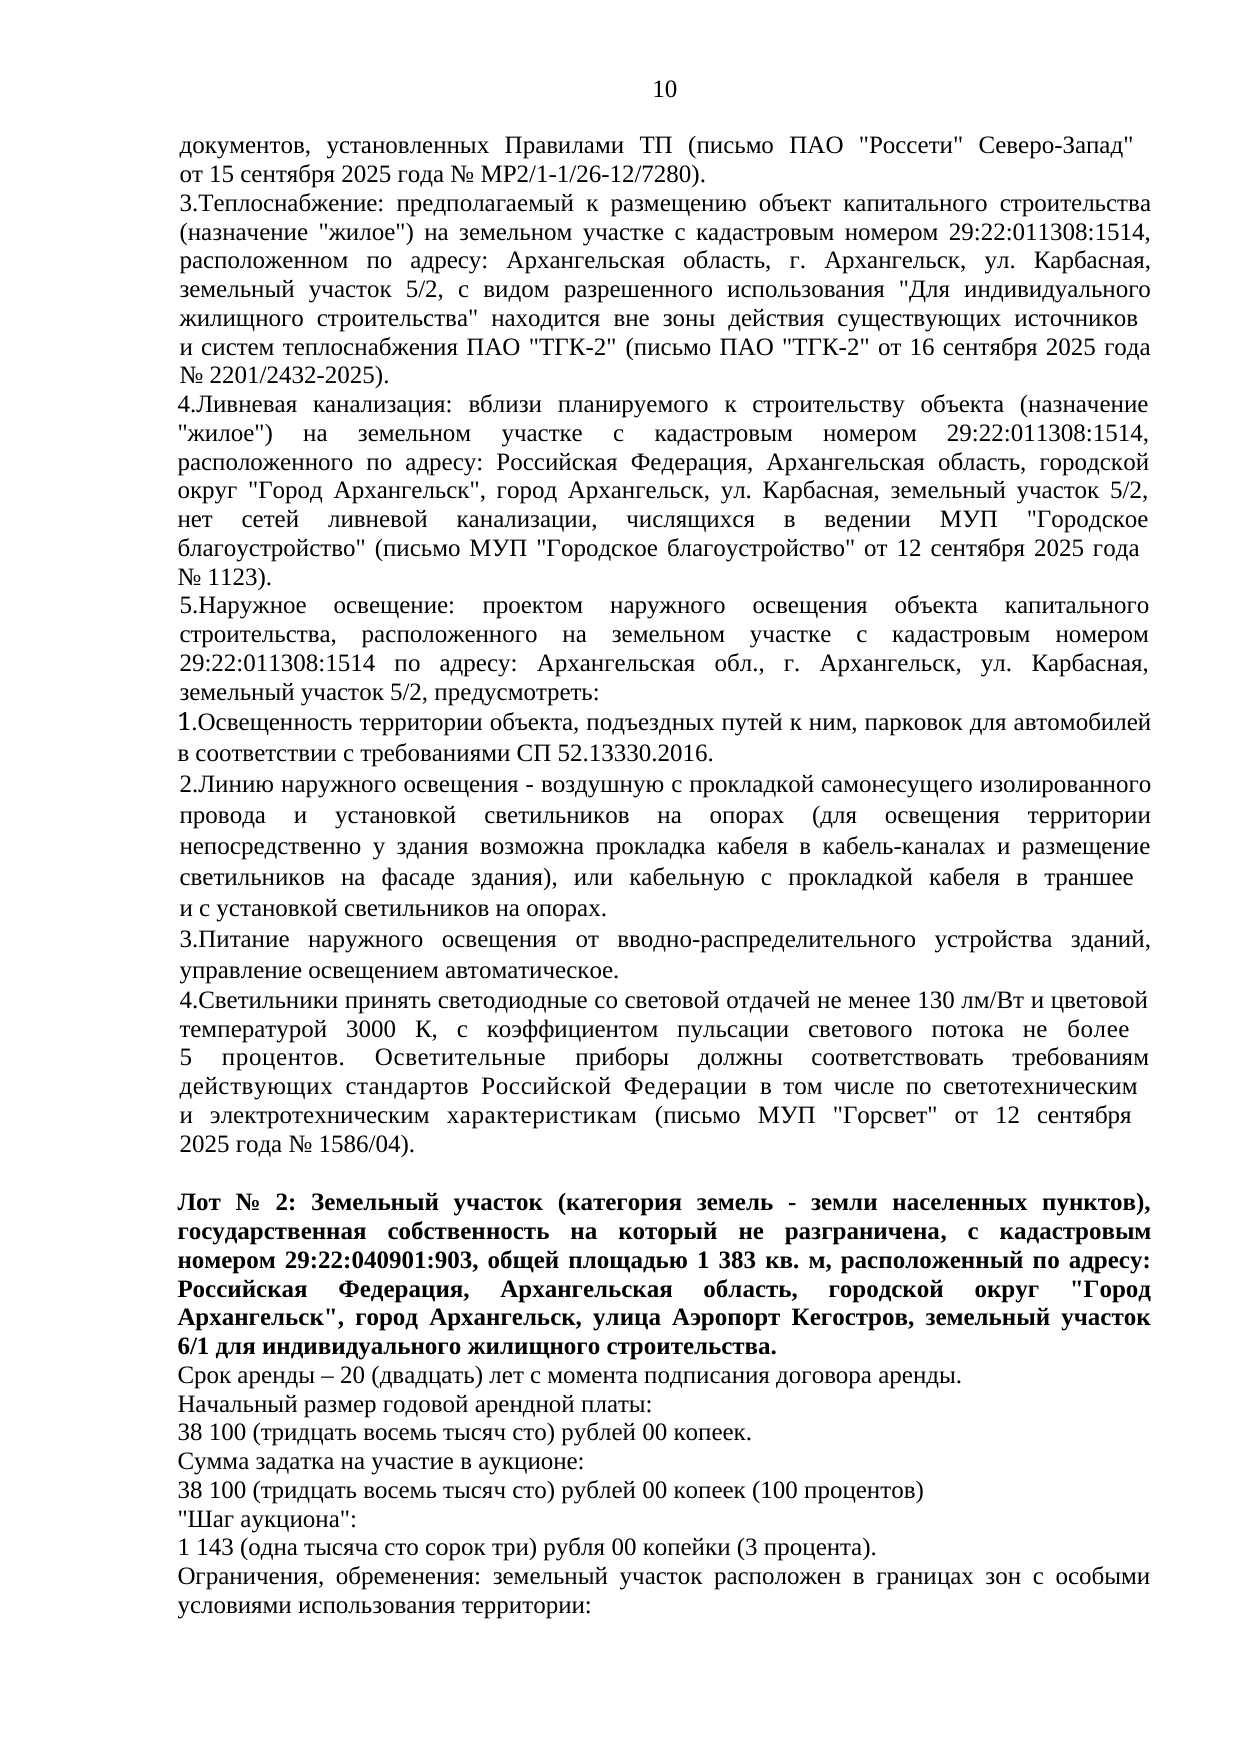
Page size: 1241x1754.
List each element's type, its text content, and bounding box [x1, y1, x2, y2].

text 3.Питание наружного освещения от вводно-распределительного устройства зданий, управление освещением автоматическое. [179, 923, 1152, 985]
text 5.Наружное освещение: проектом наружного освещения объекта капитального строительства, расположенного на земельном участке с кадастровым номером 29:22:011308:1514 по адресу: Архангельская обл., г. Архангельск, ул. Карбасная, земельный участок 5/2, предусмотреть: [179, 591, 1149, 706]
text Срок аренды – 20 (двадцать) лет с момента подписания договора аренды. [177, 1360, 1152, 1389]
text 4.Светильники принять светодиодные со световой отдачей не менее 130 лм/Вт и цветовой температурой 3000 К, с коэффициентом пульсации светового потока не более 5 процентов. Осветительные приборы должны соответствовать требованиям действующих стандартов Российской Федерации в том числе по светотехническим и электротехническим характеристикам (письмо МУП "Горсвет" от 12 сентября 2025 года № 1586/04). [179, 985, 1149, 1157]
text 3.Теплоснабжение: предполагаемый к размещению объект капитального строительства (назначение "жилое") на земельном участке с кадастровым номером 29:22:011308:1514, расположенном по адресу: Архангельская область, г. Архангельск, ул. Карбасная, земельный участок 5/2, с видом разрешенного использования "Для индивидуального жилищного строительства" находится вне зоны действия существующих источников и систем теплоснабжения ПАО "ТГК-2" (письмо ПАО "ТГК-2" от 16 сентября 2025 года № 2201/2432-2025). [179, 188, 1152, 389]
text 1 143 (одна тысяча сто сорок три) рубля 00 копейки (3 процента). [177, 1532, 1152, 1561]
text Лот № 2: Земельный участок (категория земель - земли населенных пунктов), государственная собственность на который не разграничена, с кадастровым номером 29:22:040901:903, общей площадью 1 383 кв. м, расположенный по адресу: Российская Федерация, Архангельская область, городской округ "Город Архангельск", город Архангельск, улица Аэропорт Кегостров, земельный участок 6/1 для индивидуального жилищного строительства. [177, 1187, 1152, 1360]
text 38 100 (тридцать восемь тысяч сто) рублей 00 копеек (100 процентов) [177, 1475, 1152, 1504]
text Начальный размер годовой арендной платы: [177, 1389, 1152, 1417]
text 1.Освещенность территории объекта, подъездных путей к ним, парковок для автомобилей в соответствии с требованиями СП 52.13330.2016. [177, 706, 1152, 768]
text 2.Линию наружного освещения - воздушную с прокладкой самонесущего изолированного провода и установкой светильников на опорах (для освещения территории непосредственно у здания возможна прокладка кабеля в кабель-каналах и размещение светильников на фасаде здания), или кабельную с прокладкой кабеля в траншее и с установкой светильников на опорах. [179, 768, 1152, 923]
text 4.Ливневая канализация: вблизи планируемого к строительству объекта (назначение "жилое") на земельном участке с кадастровым номером 29:22:011308:1514, расположенного по адресу: Российская Федерация, Архангельская область, городской округ "Город Архангельск", город Архангельск, ул. Карбасная, земельный участок 5/2, нет сетей ливневой канализации, числящихся в ведении МУП "Городское благоустройство" (письмо МУП "Городское благоустройство" от 12 сентября 2025 года № 1123). [177, 389, 1149, 591]
text Сумма задатка на участие в аукционе: [177, 1446, 1152, 1475]
text "Шаг аукциона": [177, 1504, 1152, 1532]
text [179, 131, 1149, 188]
text 38 100 (тридцать восемь тысяч сто) рублей 00 копеек. [177, 1417, 1152, 1446]
text Ограничения, обременения: земельный участок расположен в границах зон с особыми условиями использования территории: [177, 1561, 1152, 1619]
